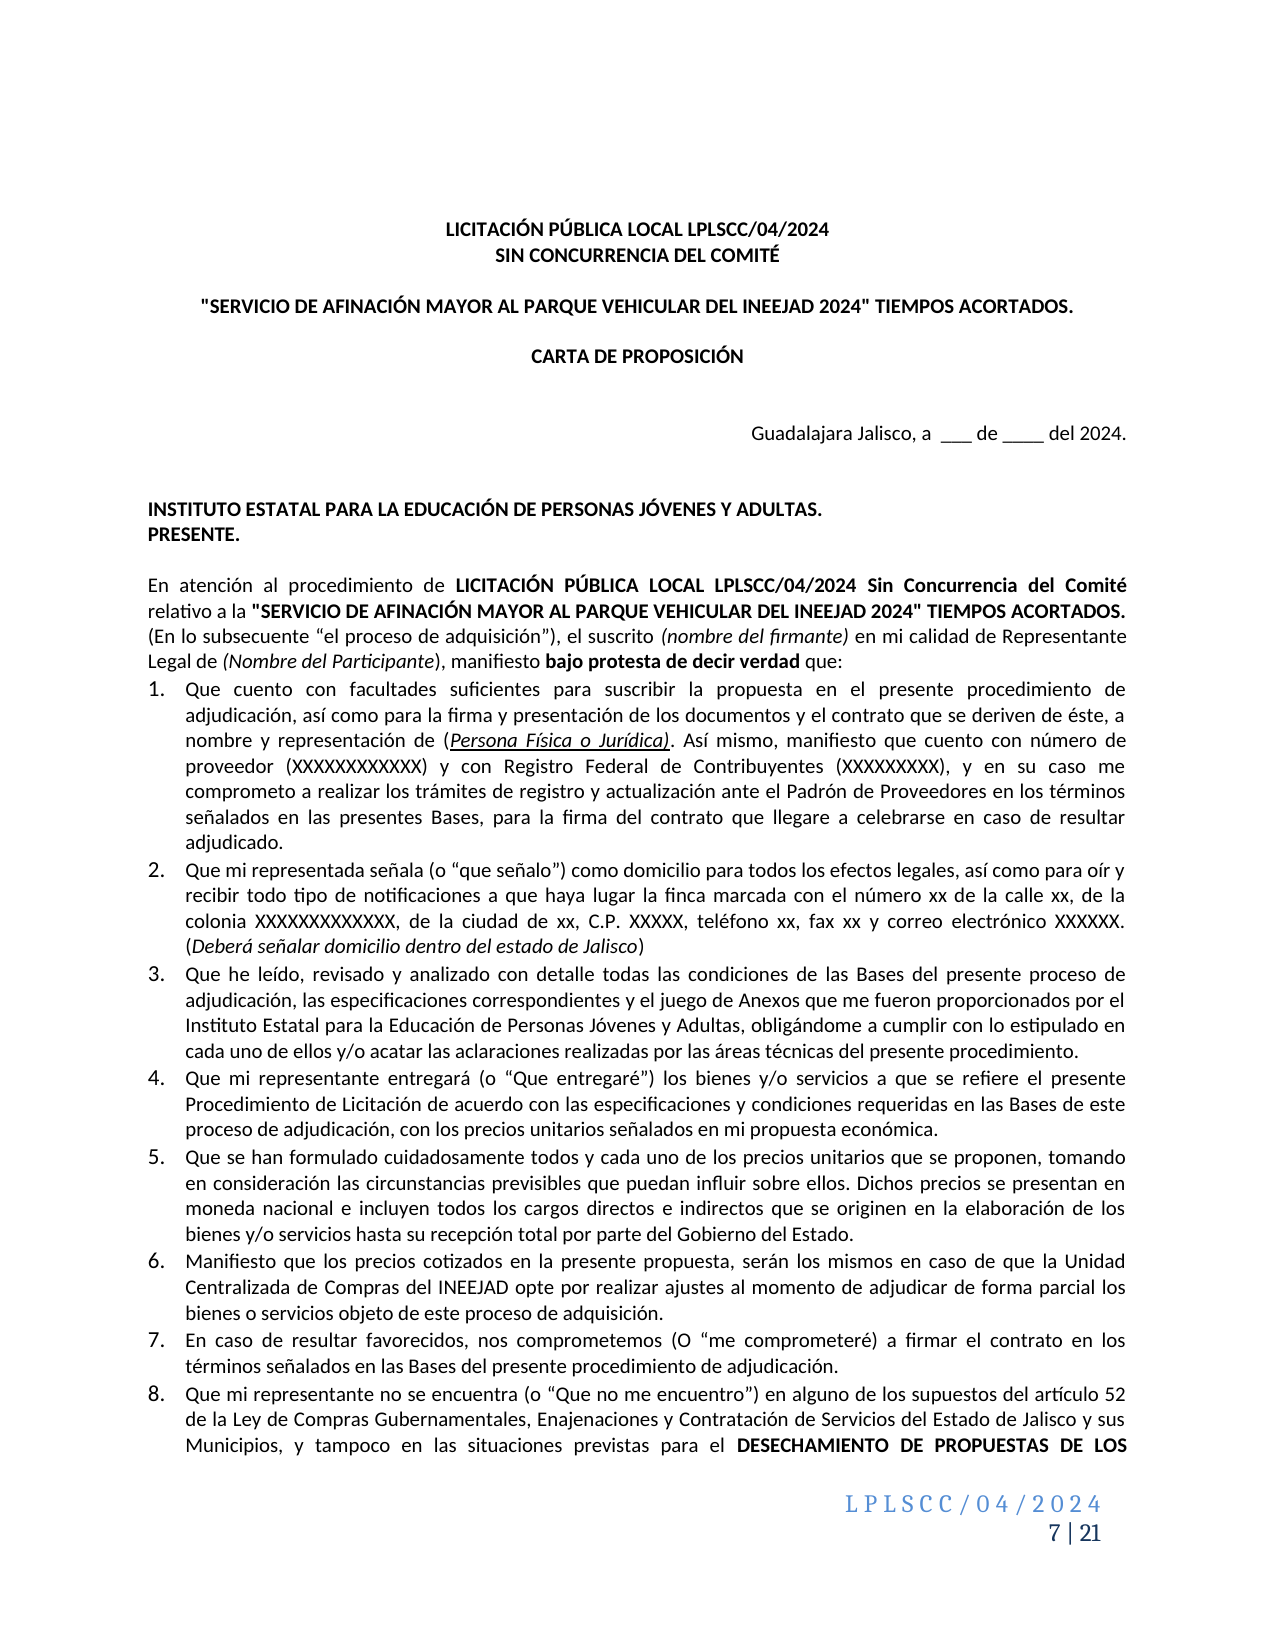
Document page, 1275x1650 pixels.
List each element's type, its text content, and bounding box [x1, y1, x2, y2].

text SIN CONCURRENCIA DEL COMITÉ [148, 242, 1127, 267]
list Que mi representada señala (o “que señalo”) como domicilio para todos los efectos legales, así como para oír y recibir todo tipo de notificaciones a que haya lugar la finca marcada con el número xx de la calle xx, de la colonia XXXXXXXXXXXXX, de la ciudad de xx, C.P. XXXXX, teléfono xx, fax xx y correo electrónico XXXXXX. (Deberá señalar domicilio dentro del estado de Jalisco) [148, 855, 1127, 959]
text En atención al procedimiento de LICITACIÓN PÚBLICA LOCAL LPLSCC/04/2024 Sin Concurrencia del Comité relativo a la "SERVICIO DE AFINACIÓN MAYOR AL PARQUE VEHICULAR DEL INEEJAD 2024" TIEMPOS ACORTADOS. (En lo subsecuente “el proceso de adquisición”), el suscrito (nombre del firmante) en mi calidad de Representante Legal de (Nombre del Participante), manifiesto bajo protesta de decir verdad que: [148, 572, 1127, 674]
list En caso de resultar favorecidos, nos comprometemos (O “me comprometeré) a firmar el contrato en los términos señalados en las Bases del presente procedimiento de adjudicación. [148, 1325, 1127, 1379]
list Que cuento con facultades suficientes para suscribir la propuesta en el presente procedimiento de adjudicación, así como para la firma y presentación de los documentos y el contrato que se deriven de éste, a nombre y representación de (Persona Física o Jurídica). Así mismo, manifiesto que cuento con número de proveedor (XXXXXXXXXXXX) y con Registro Federal de Contribuyentes (XXXXXXXXX), y en su caso me comprometo a realizar los trámites de registro y actualización ante el Padrón de Proveedores en los términos señalados en las presentes Bases, para la firma del contrato que llegare a celebrarse en caso de resultar adjudicado. [148, 674, 1127, 855]
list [148, 1379, 1127, 1457]
text Guadalajara Jalisco, a ___ de ____ del 2024. [148, 420, 1127, 445]
text PRESENTE. [148, 522, 1127, 547]
list Que he leído, revisado y analizado con detalle todas las condiciones de las Bases del presente proceso de adjudicación, las especificaciones correspondientes y el juego de Anexos que me fueron proporcionados por el Instituto Estatal para la Educación de Personas Jóvenes y Adultas, obligándome a cumplir con lo estipulado en cada uno de ellos y/o acatar las aclaraciones realizadas por las áreas técnicas del presente procedimiento. [148, 959, 1127, 1063]
text "SERVICIO DE AFINACIÓN MAYOR AL PARQUE VEHICULAR DEL INEEJAD 2024" TIEMPOS ACORTADOS. [148, 293, 1127, 318]
text CARTA DE PROPOSICIÓN [148, 344, 1127, 369]
list Manifiesto que los precios cotizados en la presente propuesta, serán los mismos en caso de que la Unidad Centralizada de Compras del INEEJAD opte por realizar ajustes al momento de adjudicar de forma parcial los bienes o servicios objeto de este proceso de adquisición. [148, 1246, 1127, 1325]
text LICITACIÓN PÚBLICA LOCAL LPLSCC/04/2024 [148, 217, 1127, 242]
text INSTITUTO ESTATAL PARA LA EDUCACIÓN DE PERSONAS JÓVENES Y ADULTAS. [148, 496, 1127, 522]
list Que se han formulado cuidadosamente todos y cada uno de los precios unitarios que se proponen, tomando en consideración las circunstancias previsibles que puedan influir sobre ellos. Dichos precios se presentan en moneda nacional e incluyen todos los cargos directos e indirectos que se originen en la elaboración de los bienes y/o servicios hasta su recepción total por parte del Gobierno del Estado. [148, 1142, 1127, 1246]
list Que mi representante entregará (o “Que entregaré”) los bienes y/o servicios a que se refiere el presente Procedimiento de Licitación de acuerdo con las especificaciones y condiciones requeridas en las Bases de este proceso de adjudicación, con los precios unitarios señalados en mi propuesta económica. [148, 1063, 1127, 1142]
